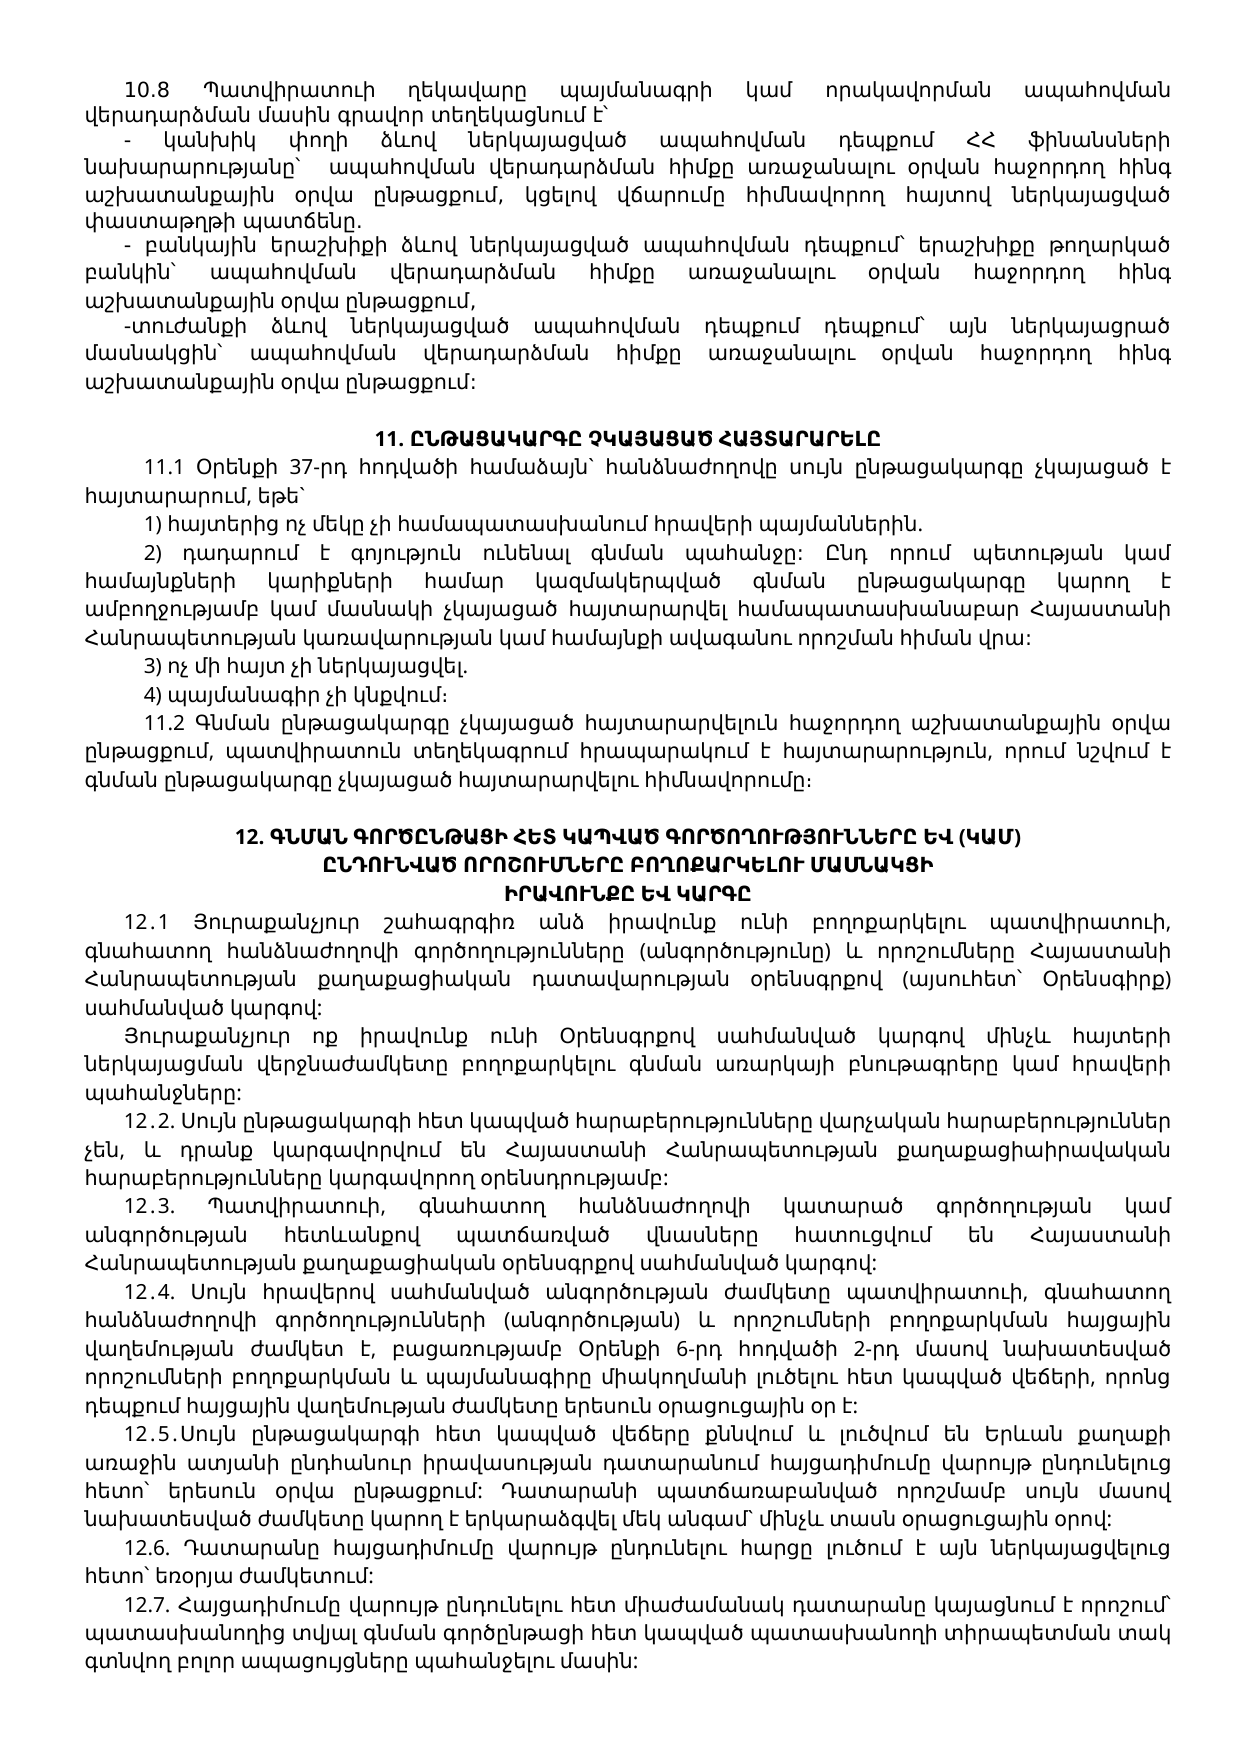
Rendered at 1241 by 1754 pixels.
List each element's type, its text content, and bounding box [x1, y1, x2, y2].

text 10.8 Պատվիրատուի ղեկավարը պայմանագրի կամ որակավորման ապահովման վերադարձման մասին գրավոր տեղեկացնում է՝ [84, 75, 1171, 128]
text - բանկային երաշխիքի ձևով ներկայացված ապահովման դեպքում՝ երաշխիքը թողարկած բանկին՝ ապահովման վերադարձման հիմքը առաջանալու օրվան հաջորդող հինգ աշխատանքային օրվա ընթացքում, [84, 233, 1171, 314]
text 12. ԳՆՄԱՆ ԳՈՐԾԸՆԹԱՑԻ ՀԵՏ ԿԱՊՎԱԾ ԳՈՐԾՈՂՈՒԹՅՈՒՆՆԵՐԸ ԵՎ (ԿԱՄ) [84, 822, 1171, 850]
text 12․1 Յուրաքանչյուր շահագրգիռ անձ իրավունք ունի բողոքարկելու պատվիրատուի, գնահատող հանձնաժողովի գործողությունները (անգործությունը) և որոշումները Հայաստանի Հանրապետության քաղաքացիական դատավարության օրենսգրքով (այսուհետ՝ Օրենսգիրք) սահմանված կարգով: [84, 907, 1171, 1021]
text 12․2. Սույն ընթացակարգի հետ կապված հարաբերությունները վարչական հարաբերություններ չեն, և դրանք կարգավորվում են Հայաստանի Հանրապետության քաղաքացիաիրավական հարաբերությունները կարգավորող օրենսդրությամբ: [84, 1106, 1171, 1192]
text 12․4. Սույն հրավերով սահմանված անգործության ժամկետը պատվիրատուի, գնահատող հանձնաժողովի գործողությունների (անգործության) և որոշումների բողոքարկման հայցային վաղեմության ժամկետ է, բացառությամբ Օրենքի 6-րդ հոդվածի 2-րդ մասով նախատեսված որոշումների բողոքարկման և պայմանագիրը միակողմանի լուծելու հետ կապված վեճերի, որոնց դեպքում հայցային վաղեմության ժամկետը երեսուն օրացուցային օր է: [84, 1277, 1171, 1419]
text ԸՆԴՈՒՆՎԱԾ ՈՐՈՇՈՒՄՆԵՐԸ ԲՈՂՈՔԱՐԿԵԼՈՒ ՄԱՍՆԱԿՑԻ [84, 850, 1171, 879]
text 11.2 Գնման ընթացակարգը չկայացած հայտարարվելուն հաջորդող աշխատանքային օրվա ընթացքում, պատվիրատուն տեղեկագրում հրապարակում է հայտարարություն, որում նշվում է գնման ընթացակարգը չկայացած հայտարարվելու հիմնավորումը։ [84, 708, 1171, 793]
text 12.7. Հայցադիմումը վարույթ ընդունելու հետ միաժամանակ դատարանը կայացնում է որոշում՝ պատասխանողից տվյալ գնման գործընթացի հետ կապված պատասխանողի տիրապետման տակ գտնվող բոլոր ապացույցները պահանջելու մասին: [84, 1590, 1171, 1675]
text 2) դադարում է գոյություն ունենալ գնման պահանջը: Ընդ որում պետության կամ համայնքների կարիքների համար կազմակերպված գնման ընթացակարգը կարող է ամբողջությամբ կամ մասնակի չկայացած հայտարարվել համապատասխանաբար Հայաստանի Հանրապետության կառավարության կամ համայնքի ավագանու որոշման հիման վրա: [84, 538, 1171, 651]
text - կանխիկ փողի ձևով ներկայացված ապահովման դեպքում ՀՀ ֆինանսների նախարարությանը՝ ապահովման վերադարձման հիմքը առաջանալու օրվան հաջորդող հինգ աշխատանքային օրվա ընթացքում, կցելով վճարումը հիմնավորող հայտով ներկայացված փաստաթղթի պատճենը. [84, 128, 1171, 233]
text 12․5․Սույն ընթացակարգի հետ կապված վեճերը քննվում և լուծվում են Երևան քաղաքի առաջին ատյանի ընդհանուր իրավասության դատարանում հայցադիմումը վարույթ ընդունելուց հետո՝ երեսուն օրվա ընթացքում: Դատարանի պատճառաբանված որոշմամբ սույն մասով նախատեսված ժամկետը կարող է երկարաձգվել մեկ անգամ` մինչև տասն օրացուցային օրով: [84, 1419, 1171, 1533]
text 12․3. Պատվիրատուի, գնահատող հանձնաժողովի կատարած գործողության կամ անգործության հետևանքով պատճառված վնասները հատուցվում են Հայաստանի Հանրապետության քաղաքացիական օրենսգրքով սահմանված կարգով: [84, 1192, 1171, 1277]
text Յուրաքանչյուր ոք իրավունք ունի Օրենսգրքով սահմանված կարգով մինչև հայտերի ներկայացման վերջնաժամկետը բողոքարկելու գնման առարկայի բնութագրերը կամ հրավերի պահանջները: [84, 1021, 1171, 1106]
text 4) պայմանագիր չի կնքվում։ [84, 680, 1171, 708]
text 12.6. Դատարանը հայցադիմումը վարույթ ընդունելու հարցը լուծում է այն ներկայացվելուց հետո՝ եռօրյա ժամկետում: [84, 1533, 1171, 1590]
text -տուժանքի ձևով ներկայացված ապահովման դեպքում դեպքում՝ այն ներկայացրած մասնակցին՝ ապահովման վերադարձման հիմքը առաջանալու օրվան հաջորդող հինգ աշխատանքային օրվա ընթացքում: [84, 314, 1171, 395]
text 3) ոչ մի հայտ չի ներկայացվել. [84, 651, 1171, 680]
text ԻՐԱՎՈՒՆՔԸ ԵՎ ԿԱՐԳԸ [84, 879, 1171, 907]
text 11. ԸՆԹԱՑԱԿԱՐԳԸ ՉԿԱՅԱՑԱԾ ՀԱՅՏԱՐԱՐԵԼԸ [84, 424, 1171, 452]
text 11.1 Օրենքի 37-րդ հոդվածի համաձայն` հանձնաժողովը սույն ընթացակարգը չկայացած է հայտարարում, եթե` [84, 452, 1171, 509]
text 1) հայտերից ոչ մեկը չի համապատասխանում հրավերի պայմաններին. [84, 509, 1171, 538]
